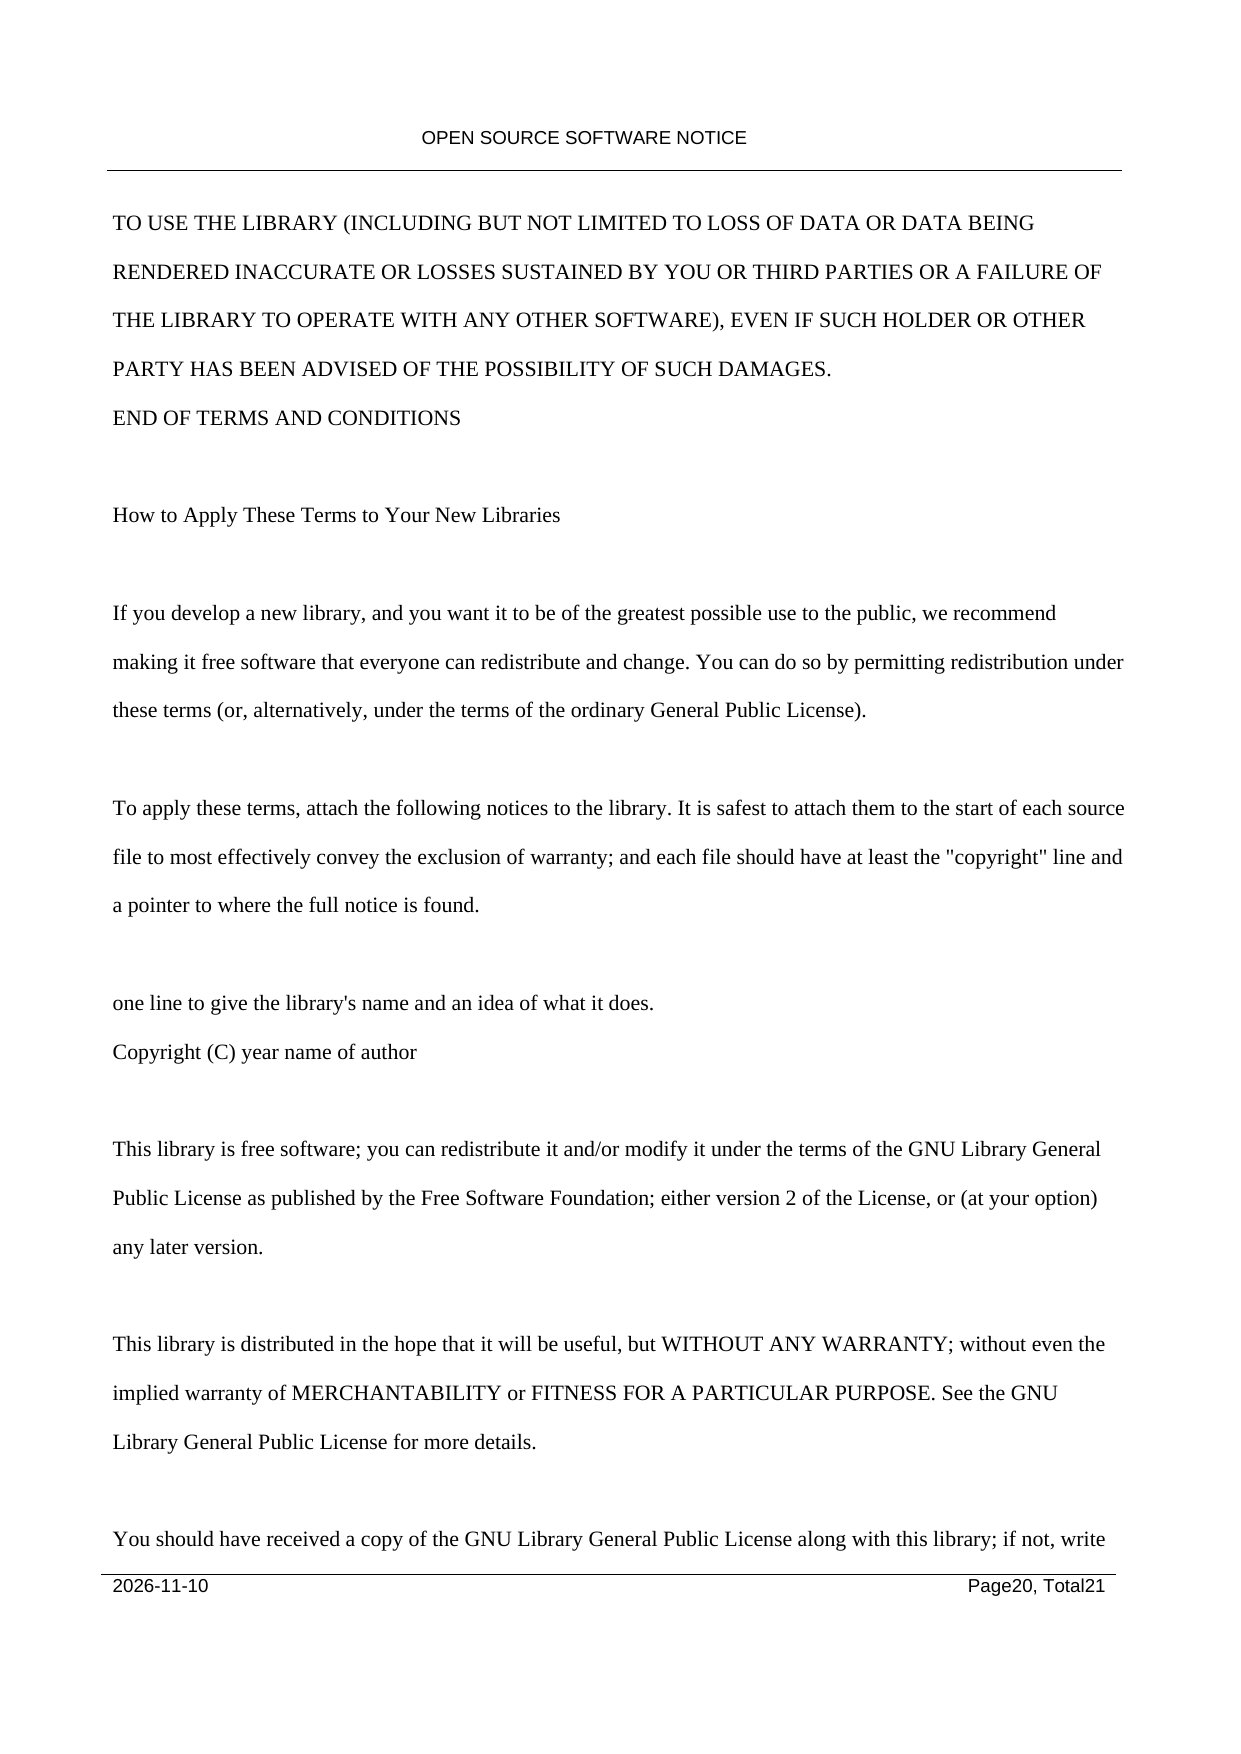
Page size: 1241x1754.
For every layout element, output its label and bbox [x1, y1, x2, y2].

text [112, 206, 1128, 1555]
